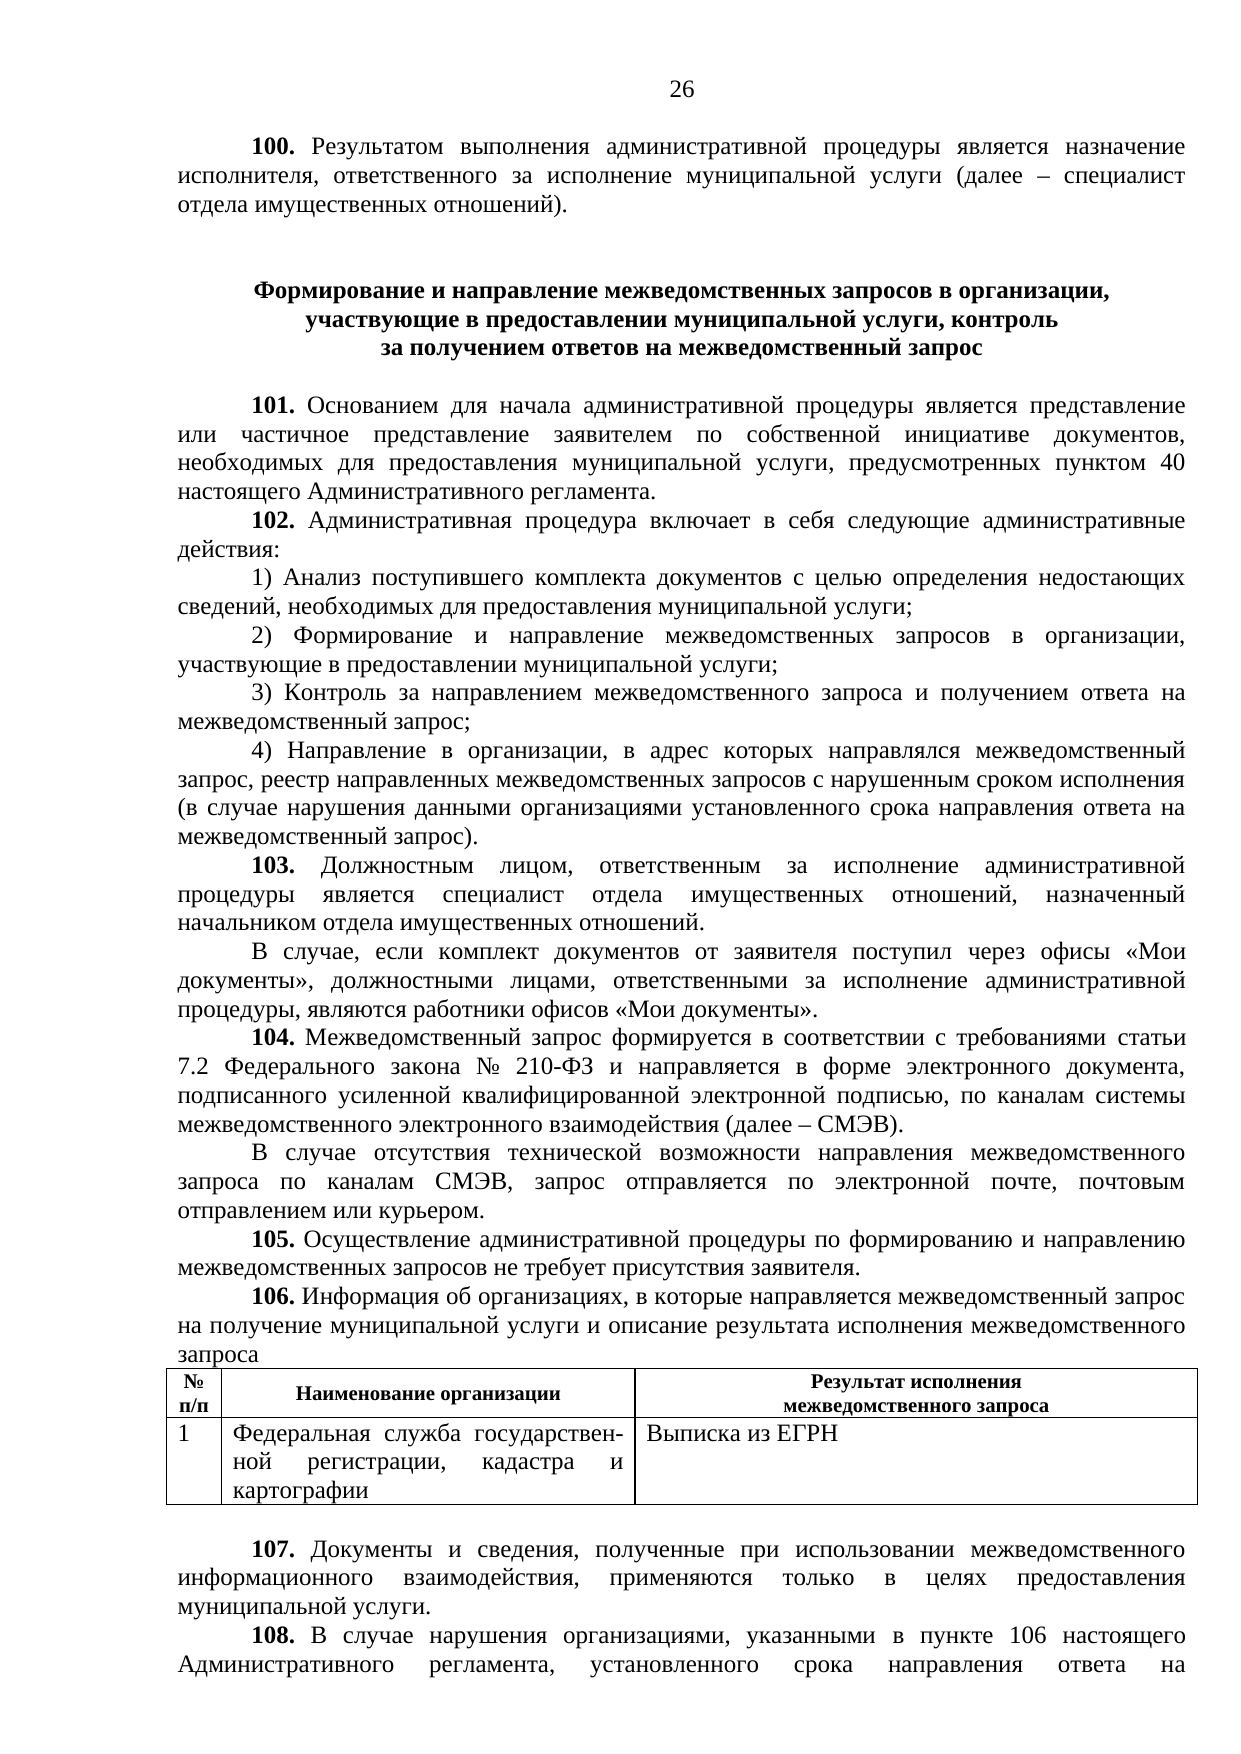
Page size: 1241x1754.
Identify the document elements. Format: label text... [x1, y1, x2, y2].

text 1) Анализ поступившего комплекта документов с целью определения недостающих сведений, необходимых для предоставления муниципальной услуги; [177, 562, 1186, 620]
table_cell Выписка из ЕГРН [636, 1418, 1197, 1504]
text 103. Должностным лицом, ответственным за исполнение административной процедуры является специалист отдела имущественных отношений, назначенный начальником отдела имущественных отношений. [177, 850, 1186, 936]
table_header № п/п [167, 1369, 221, 1417]
text 3) Контроль за направлением межведомственного запроса и получением ответа на межведомственный запрос; [177, 677, 1186, 735]
text Формирование и направление межведомственных запросов в организации, участвующие в предоставлении муниципальной услуги, контроль [177, 275, 1186, 332]
table_cell 1 [167, 1418, 221, 1504]
text 106. Информация об организациях, в которые направляется межведомственный запрос на получение муниципальной услуги и описание результата исполнения межведомственного запроса [177, 1281, 1186, 1367]
text В случае, если комплект документов от заявителя поступил через офисы «Мои документы», должностными лицами, ответственными за исполнение административной процедуры, являются работники офисов «Мои документы». [177, 936, 1186, 1022]
text за получением ответов на межведомственный запрос [177, 332, 1186, 361]
text 104. Межведомственный запрос формируется в соответствии с требованиями статьи 7.2 Федерального закона № 210-ФЗ и направляется в форме электронного документа, подписанного усиленной квалифицированной электронной подписью, по каналам системы межведомственного электронного взаимодействия (далее – СМЭВ). [177, 1022, 1186, 1137]
table_header Наименование организации [222, 1369, 634, 1417]
text В случае отсутствия технической возможности направления межведомственного запроса по каналам СМЭВ, запрос отправляется по электронной почте, почтовым отправлением или курьером. [177, 1137, 1186, 1224]
table_cell Федеральная служба государствен-ной регистрации, кадастра и картографии [222, 1418, 634, 1504]
text 4) Направление в организации, в адрес которых направлялся межведомственный запрос, реестр направленных межведомственных запросов с нарушенным сроком исполнения (в случае нарушения данными организациями установленного срока направления ответа на межведомственный запрос). [177, 735, 1186, 850]
text 105. Осуществление административной процедуры по формированию и направлению межведомственных запросов не требует присутствия заявителя. [177, 1224, 1186, 1281]
table_header Результат исполнения межведомственного запроса [636, 1369, 1197, 1417]
text 102. Административная процедура включает в себя следующие административные действия: [177, 505, 1186, 562]
text 100. Результатом выполнения административной процедуры является назначение исполнителя, ответственного за исполнение муниципальной услуги (далее – специалист отдела имущественных отношений). [177, 131, 1186, 217]
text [177, 1620, 1186, 1677]
text 101. Основанием для начала административной процедуры является представление или частичное представление заявителем по собственной инициативе документов, необходимых для предоставления муниципальной услуги, предусмотренных пунктом 40 настоящего Административного регламента. [177, 390, 1186, 505]
text 107. Документы и сведения, полученные при использовании межведомственного информационного взаимодействия, применяются только в целях предоставления муниципальной услуги. [177, 1534, 1186, 1620]
text 2) Формирование и направление межведомственных запросов в организации, участвующие в предоставлении муниципальной услуги; [177, 620, 1186, 677]
